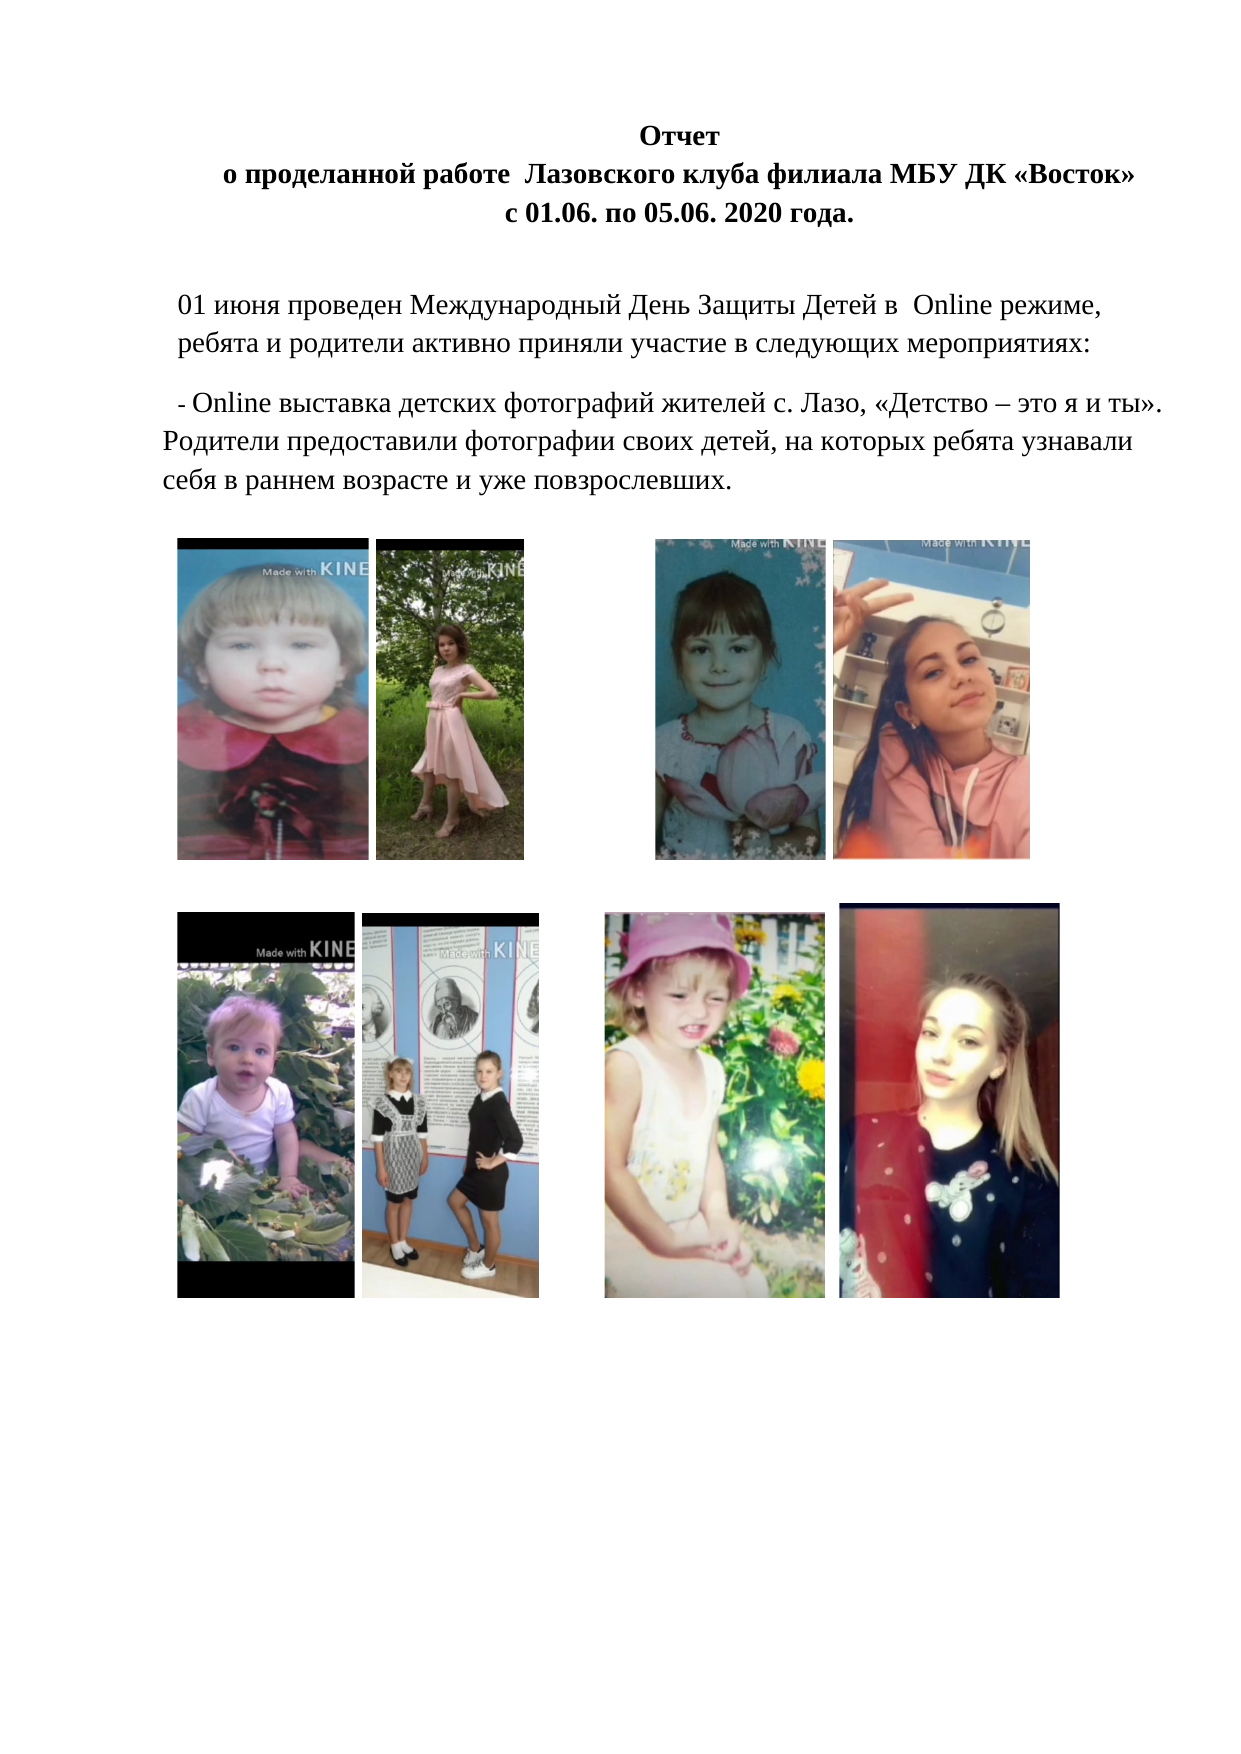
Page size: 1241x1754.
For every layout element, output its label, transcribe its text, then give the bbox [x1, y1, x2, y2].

picture [362, 913, 539, 1298]
text с 01.06. по 05.06. 2020 года. [177, 195, 1181, 229]
picture [655, 539, 826, 860]
text о проделанной работе Лазовского клуба филиала МБУ ДК «Восток» [177, 157, 1181, 190]
picture [376, 539, 524, 860]
picture [839, 903, 1060, 1298]
text Отчет [177, 118, 1181, 152]
picture [177, 538, 369, 860]
text 01 июня проведен Международный День Защиты Детей в Online режиме, ребята и родители активно приняли участие в следующих мероприятиях: [177, 287, 1181, 359]
picture [604, 912, 825, 1298]
picture [177, 912, 355, 1298]
picture [833, 540, 1030, 860]
text - Online выставка детских фотографий жителей с. Лазо, «Детство – это я и ты». Родители предоставили фотографии своих детей, на которых ребята узнавали себя в раннем возрасте и уже повзрослевших. [162, 385, 1181, 495]
